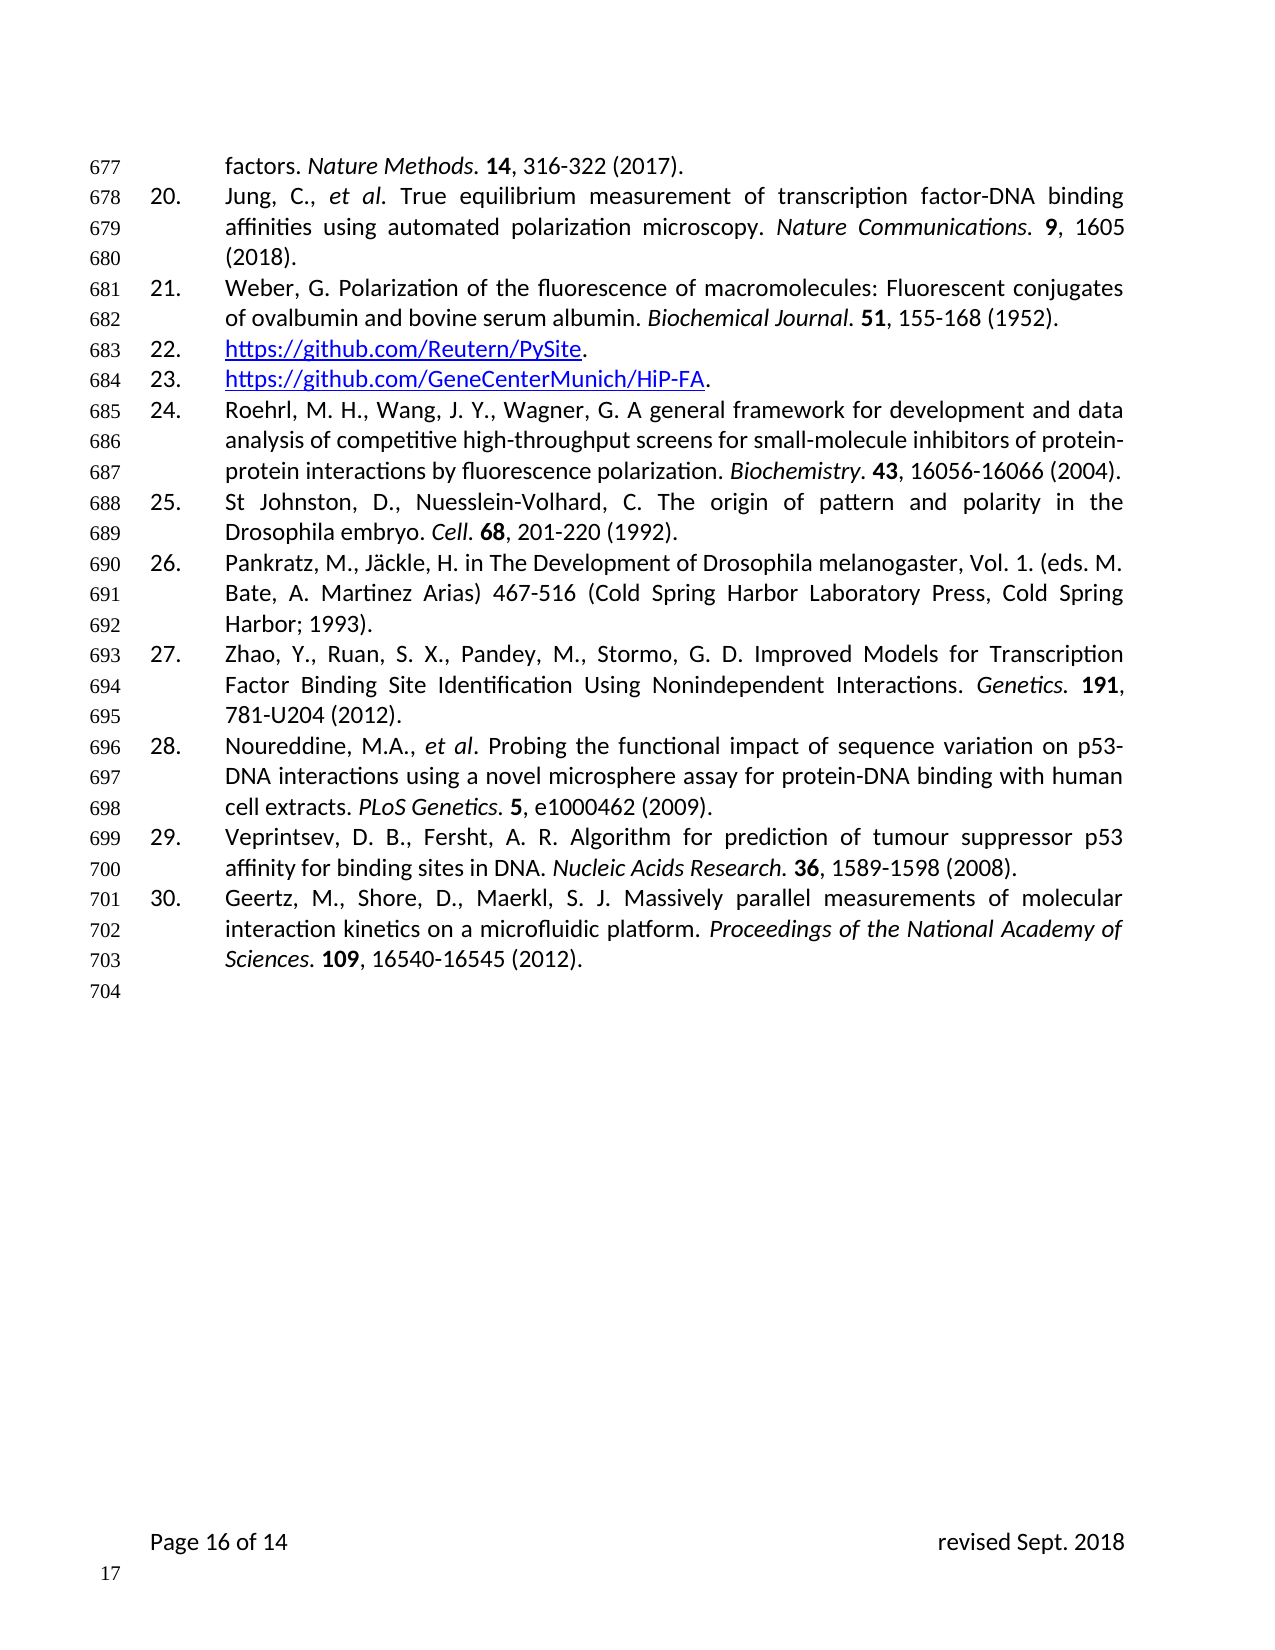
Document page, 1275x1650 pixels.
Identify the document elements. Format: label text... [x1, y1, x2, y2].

text 26. Pankratz, M., Jäckle, H. in The Development of Drosophila melanogaster, Vol. 1. (eds. M. Bate, A. Martinez Arias) 467-516 (Cold Spring Harbor Laboratory Press, Cold Spring Harbor; 1993). [150, 547, 1125, 638]
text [150, 150, 1125, 181]
text 29. Veprintsev, D. B., Fersht, A. R. Algorithm for prediction of tumour suppressor p53 affinity for binding sites in DNA. Nucleic Acids Research. 36, 1589-1598 (2008). [150, 821, 1125, 882]
text 28. Noureddine, M.A., et al. Probing the functional impact of sequence variation on p53-DNA interactions using a novel microsphere assay for protein-DNA binding with human cell extracts. PLoS Genetics. 5, e1000462 (2009). [150, 730, 1125, 821]
text 30. Geertz, M., Shore, D., Maerkl, S. J. Massively parallel measurements of molecular interaction kinetics on a microfluidic platform. Proceedings of the National Academy of Sciences. 109, 16540-16545 (2012). [150, 882, 1125, 974]
text 27. Zhao, Y., Ruan, S. X., Pandey, M., Stormo, G. D. Improved Models for Transcription Factor Binding Site Identification Using Nonindependent Interactions. Genetics. 191, 781-U204 (2012). [150, 638, 1125, 730]
text 24. Roehrl, M. H., Wang, J. Y., Wagner, G. A general framework for development and data analysis of competitive high-throughput screens for small-molecule inhibitors of protein-protein interactions by fluorescence polarization. Biochemistry. 43, 16056-16066 (2004). [150, 394, 1125, 486]
text 25. St Johnston, D., Nuesslein-Volhard, C. The origin of pattern and polarity in the Drosophila embryo. Cell. 68, 201-220 (1992). [150, 486, 1125, 547]
text 20. Jung, C., et al. True equilibrium measurement of transcription factor-DNA binding affinities using automated polarization microscopy. Nature Communications. 9, 1605 (2018). [150, 181, 1125, 272]
text 22. https://github.com/Reutern/PySite. [150, 333, 1125, 364]
text 21. Weber, G. Polarization of the fluorescence of macromolecules: Fluorescent conjugates of ovalbumin and bovine serum albumin. Biochemical Journal. 51, 155-168 (1952). [150, 272, 1125, 333]
text 23. https://github.com/GeneCenterMunich/HiP-FA. [150, 364, 1125, 394]
